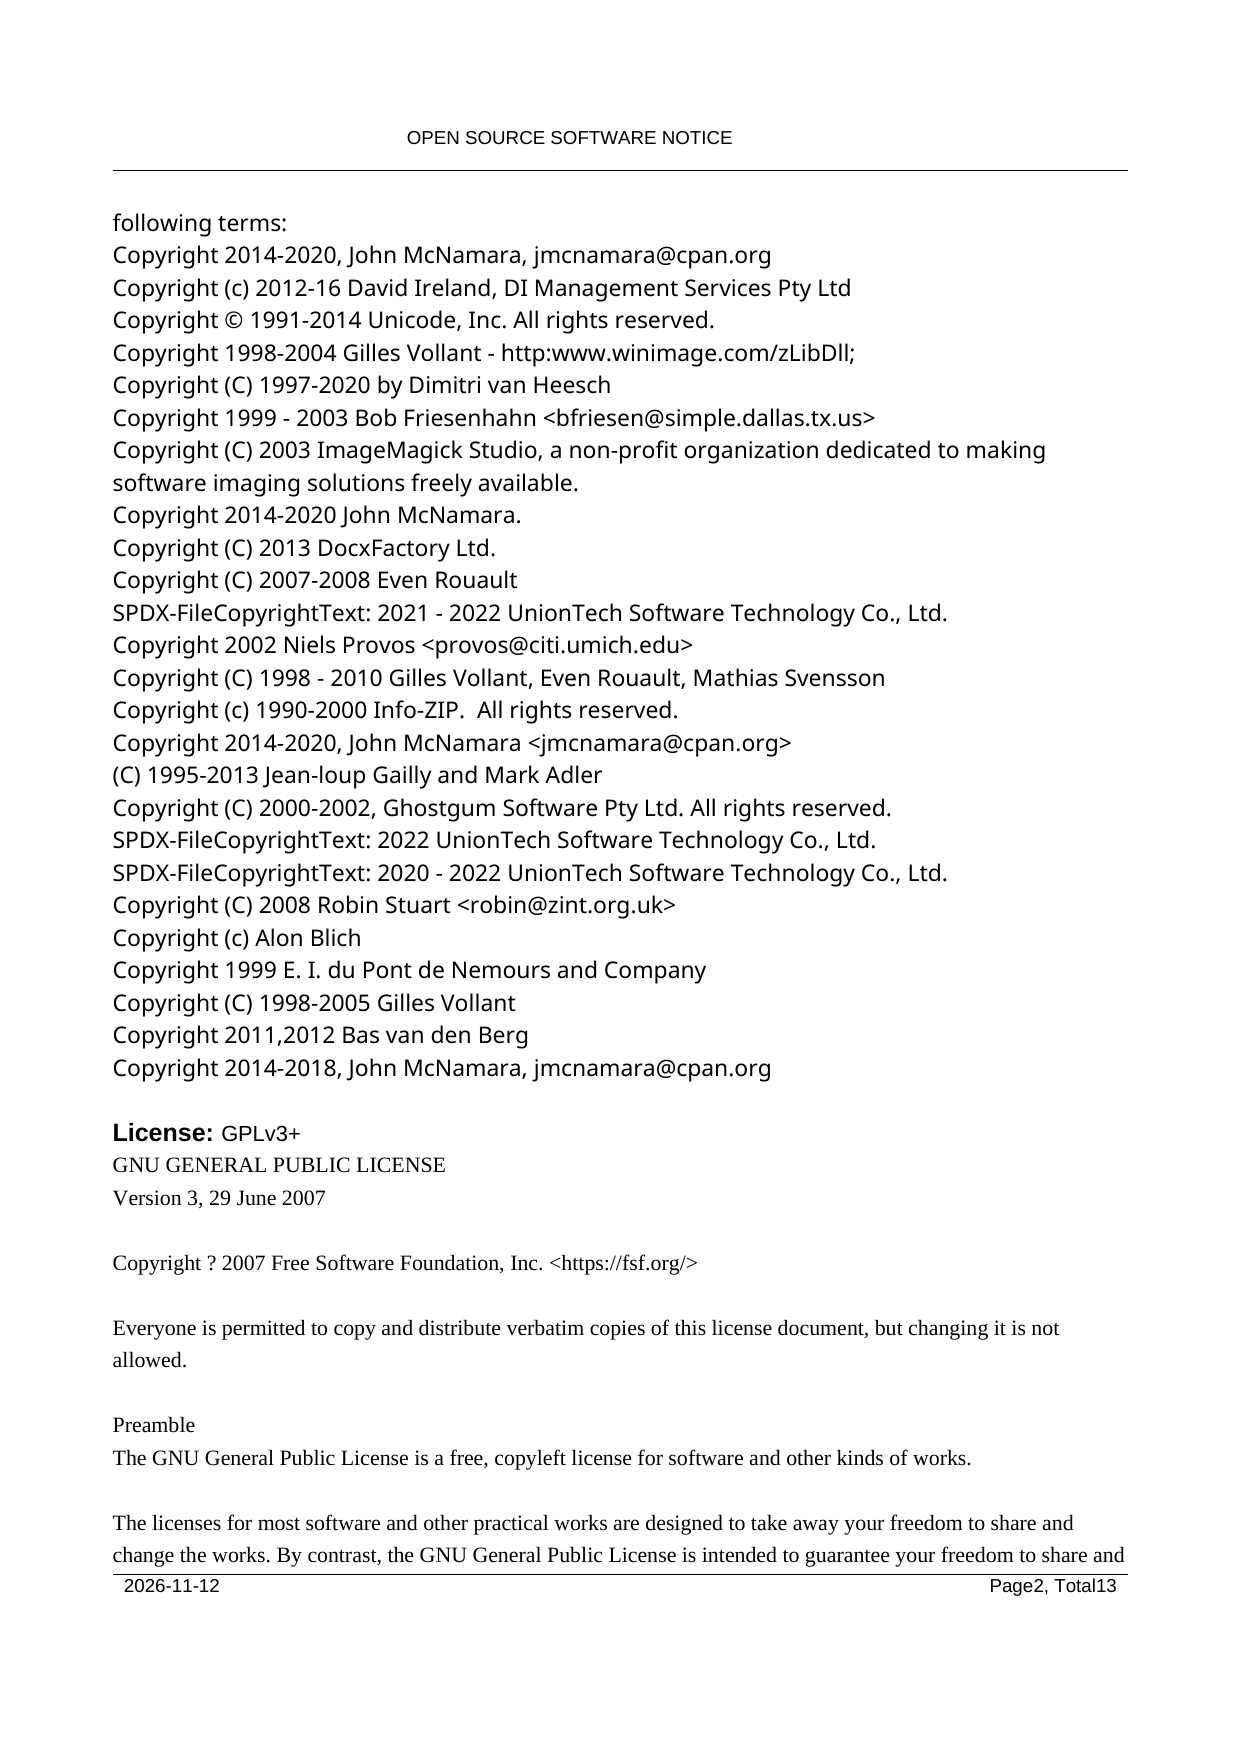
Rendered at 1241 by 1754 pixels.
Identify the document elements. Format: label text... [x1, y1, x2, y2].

text License: GPLv3+ [112, 1116, 1128, 1149]
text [112, 206, 1128, 1116]
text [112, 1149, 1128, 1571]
